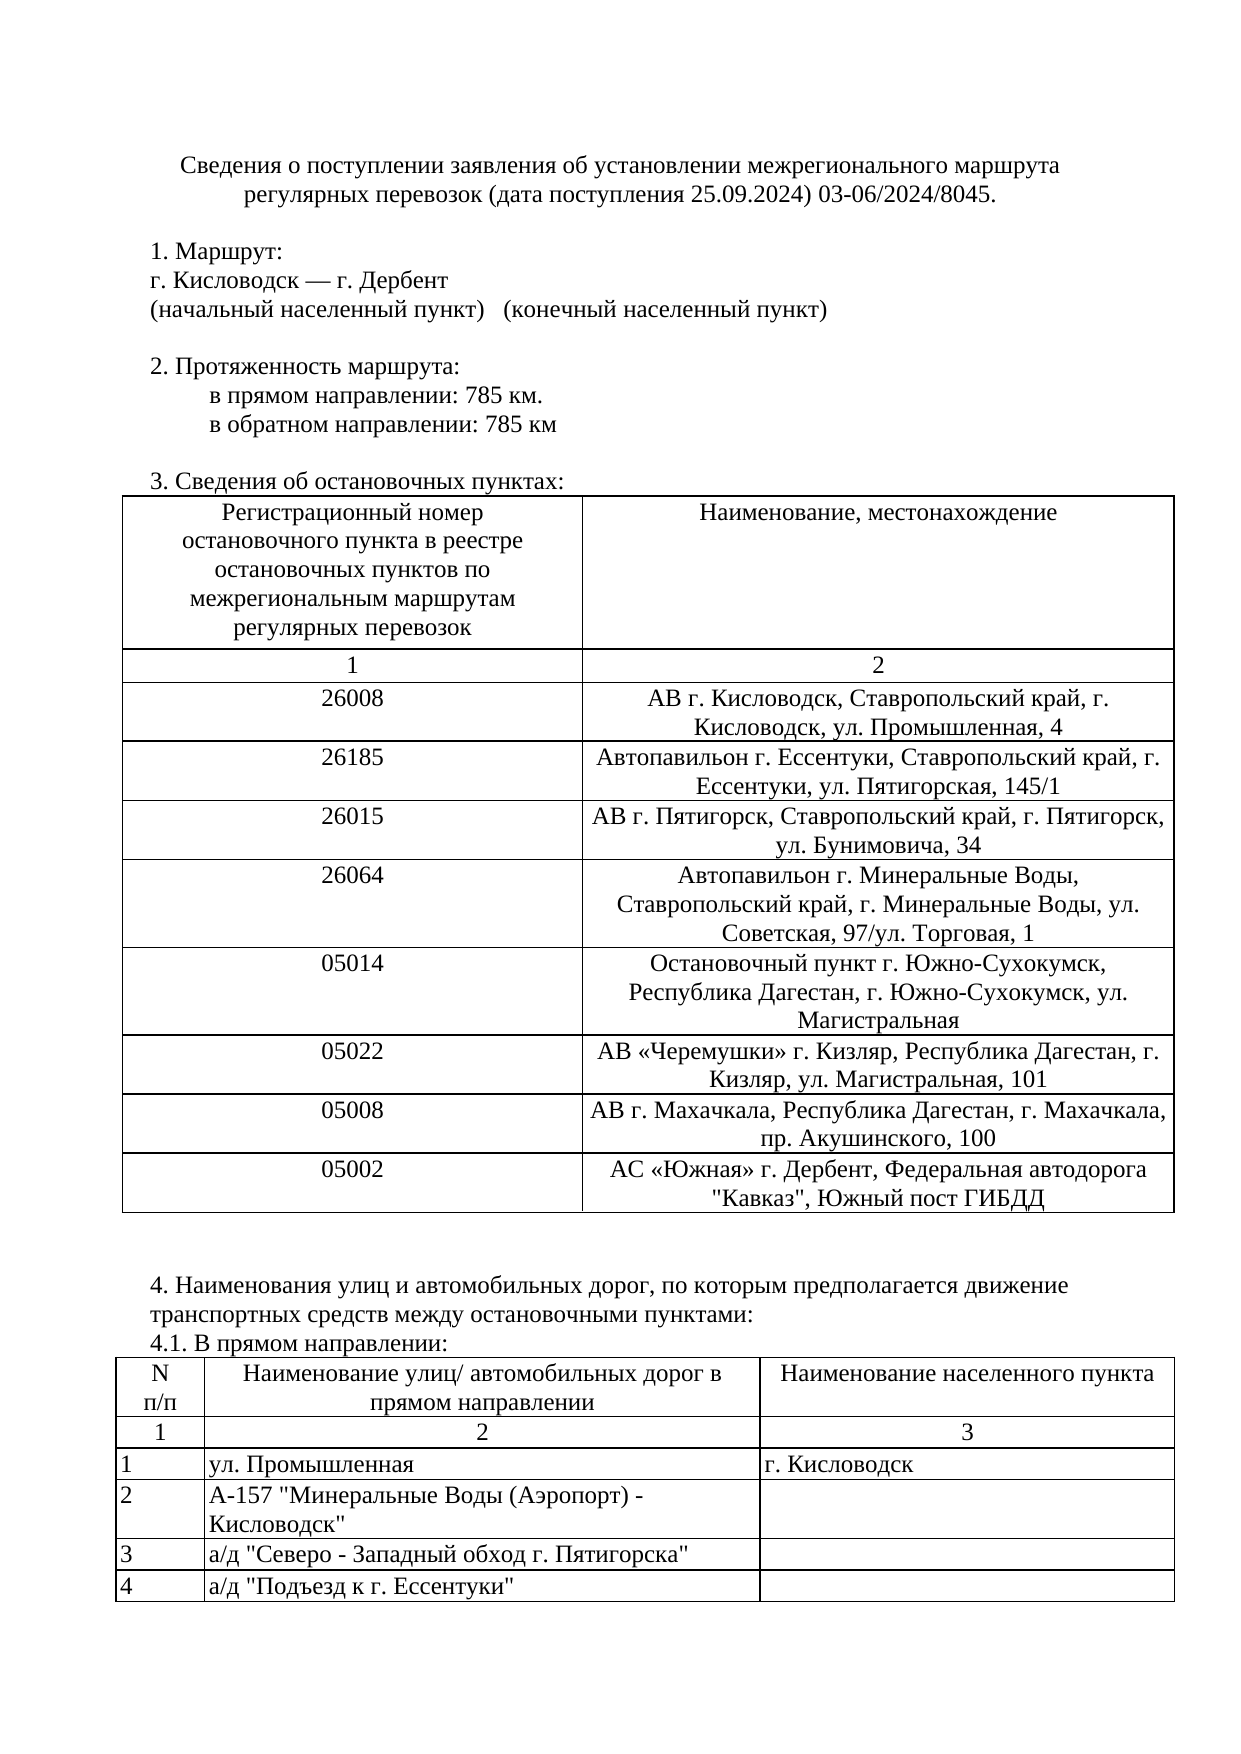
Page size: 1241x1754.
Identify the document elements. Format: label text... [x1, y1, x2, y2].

table_cell [761, 1480, 1174, 1538]
table_cell 05014 [123, 948, 582, 1034]
table_cell АВ г. Махачкала, Республика Дагестан, г. Махачкала, пр. Акушинского, 100 [583, 1095, 1173, 1152]
text 4.1. В прямом направлении: [150, 1328, 1090, 1357]
table_header Регистрационный номер остановочного пункта в реестре остановочных пунктов по межрегиональным маршрутам регулярных перевозок [123, 497, 582, 648]
text Сведения о поступлении заявления об установлении межрегионального маршрута регулярных перевозок (дата поступления 25.09.2024) 03-06/2024/8045. [150, 150, 1090, 207]
table_header Наименование населенного пункта [761, 1358, 1174, 1416]
text в прямом направлении: 785 км. [150, 380, 1090, 409]
table_cell г. Кисловодск [761, 1449, 1174, 1479]
table_cell 05022 [123, 1036, 582, 1093]
text 1. Маршрут: [150, 236, 1090, 265]
table_header Наименование, местонахождение [583, 497, 1173, 648]
table_cell [761, 1571, 1174, 1601]
table_cell АВ г. Пятигорск, Ставропольский край, г. Пятигорск, ул. Бунимовича, 34 [583, 801, 1173, 858]
text 4. Наименования улиц и автомобильных дорог, по которым предполагается движение транспортных средств между остановочными пунктами: [150, 1270, 1090, 1328]
table_cell 2 [205, 1417, 759, 1447]
table_cell 1 [123, 650, 582, 681]
table_cell а/д "Подъезд к г. Ессентуки" [205, 1571, 759, 1601]
table_cell 4 [117, 1571, 204, 1601]
text 3. Сведения об остановочных пунктах: [150, 466, 1090, 495]
text (начальный населенный пункт) (конечный населенный пункт) [150, 294, 1090, 322]
table_cell 1 [117, 1417, 204, 1447]
table_cell Автопавильон г. Ессентуки, Ставропольский край, г. Ессентуки, ул. Пятигорская, 145/1 [583, 742, 1173, 799]
table_cell 26185 [123, 742, 582, 799]
table_cell ул. Промышленная [205, 1449, 759, 1479]
table_cell 1 [117, 1449, 204, 1479]
table_cell 05008 [123, 1095, 582, 1152]
table_cell 2 [117, 1480, 204, 1538]
table_cell а/д "Северо - Западный обход г. Пятигорска" [205, 1539, 759, 1569]
table_cell 26064 [123, 860, 582, 946]
table_cell АВ г. Кисловодск, Ставропольский край, г. Кисловодск, ул. Промышленная, 4 [583, 683, 1173, 740]
table_header Наименование улиц/ автомобильных дорог в прямом направлении [205, 1358, 759, 1416]
table_cell Остановочный пункт г. Южно-Сухокумск, Республика Дагестан, г. Южно-Сухокумск, ул. Магистральная [583, 948, 1173, 1034]
table_cell АВ «Черемушки» г. Кизляр, Республика Дагестан, г. Кизляр, ул. Магистральная, 101 [583, 1036, 1173, 1093]
table_cell 26008 [123, 683, 582, 740]
table_cell 3 [761, 1417, 1174, 1447]
table_cell 26015 [123, 801, 582, 858]
table_cell АС «Южная» г. Дербент, Федеральная автодорога "Кавказ", Южный пост ГИБДД [583, 1154, 1173, 1211]
table_cell 2 [583, 650, 1173, 681]
text 2. Протяженность маршрута: [150, 351, 1090, 380]
table_cell Автопавильон г. Минеральные Воды, Ставропольский край, г. Минеральные Воды, ул. Советская, 97/ул. Торговая, 1 [583, 860, 1173, 946]
table_header N п/п [117, 1358, 204, 1416]
table_cell 05002 [123, 1154, 582, 1211]
table_cell 3 [117, 1539, 204, 1569]
text в обратном направлении: 785 км [150, 409, 1090, 437]
table_cell [761, 1539, 1174, 1569]
text г. Кисловодск — г. Дербент [150, 265, 1090, 294]
table_cell А-157 "Минеральные Воды (Аэропорт) - Кисловодск" [205, 1480, 759, 1538]
